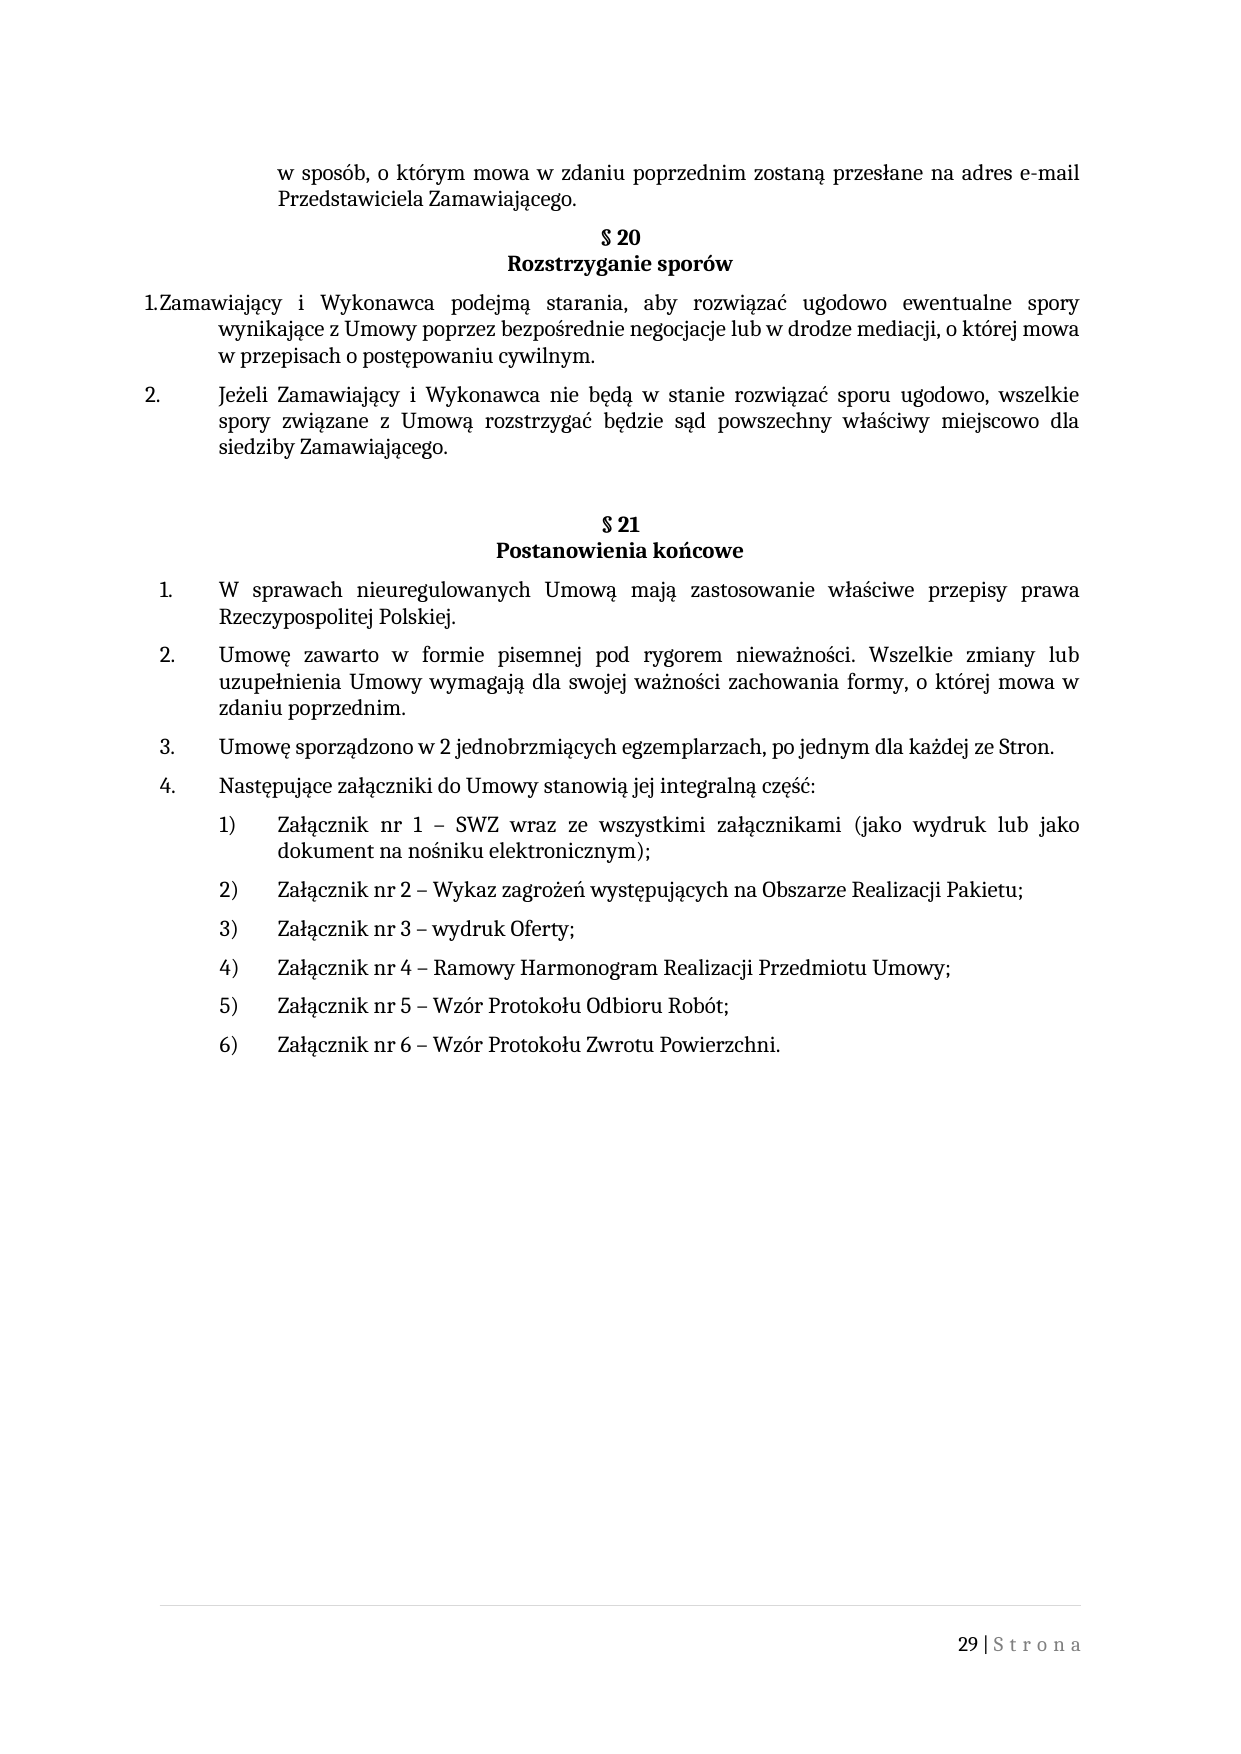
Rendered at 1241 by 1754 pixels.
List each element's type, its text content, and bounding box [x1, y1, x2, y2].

list Załącznik nr 2 – Wykaz zagrożeń występujących na Obszarze Realizacji Pakietu; [219, 877, 1081, 903]
list Załącznik nr 5 – Wzór Protokołu Odbioru Robót; [219, 993, 1081, 1020]
list Załącznik nr 1 – SWZ wraz ze wszystkimi załącznikami (jako wydruk lub jako dokument na nośniku elektronicznym); [219, 812, 1081, 864]
text § 20 Rozstrzyganie sporów [159, 225, 1081, 277]
list Jeżeli Zamawiający i Wykonawca nie będą w stanie rozwiązać sporu ugodowo, wszelkie spory związane z Umową rozstrzygać będzie sąd powszechny właściwy miejscowo dla siedziby Zamawiającego. [145, 381, 1081, 461]
list Umowę sporządzono w 2 jednobrzmiących egzemplarzach, po jednym dla każdej ze Stron. [159, 734, 1081, 760]
list Następujące załączniki do Umowy stanowią jej integralną część: [159, 773, 1081, 799]
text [218, 159, 1081, 212]
text § 21 Postanowienia końcowe [159, 512, 1081, 564]
list W sprawach nieuregulowanych Umową mają zastosowanie właściwe przepisy prawa Rzeczypospolitej Polskiej. [159, 577, 1081, 630]
list Umowę zawarto w formie pisemnej pod rygorem nieważności. Wszelkie zmiany lub uzupełnienia Umowy wymagają dla swojej ważności zachowania formy, o której mowa w zdaniu poprzednim. [159, 642, 1081, 721]
list Załącznik nr 6 – Wzór Protokołu Zwrotu Powierzchni. [219, 1032, 1081, 1058]
list Zamawiający i Wykonawca podejmą starania, aby rozwiązać ugodowo ewentualne spory wynikające z Umowy poprzez bezpośrednie negocjacje lub w drodze mediacji, o której mowa w przepisach o postępowaniu cywilnym. [145, 290, 1081, 369]
list Załącznik nr 3 – wydruk Oferty; [219, 916, 1081, 942]
list Załącznik nr 4 – Ramowy Harmonogram Realizacji Przedmiotu Umowy; [219, 954, 1081, 981]
